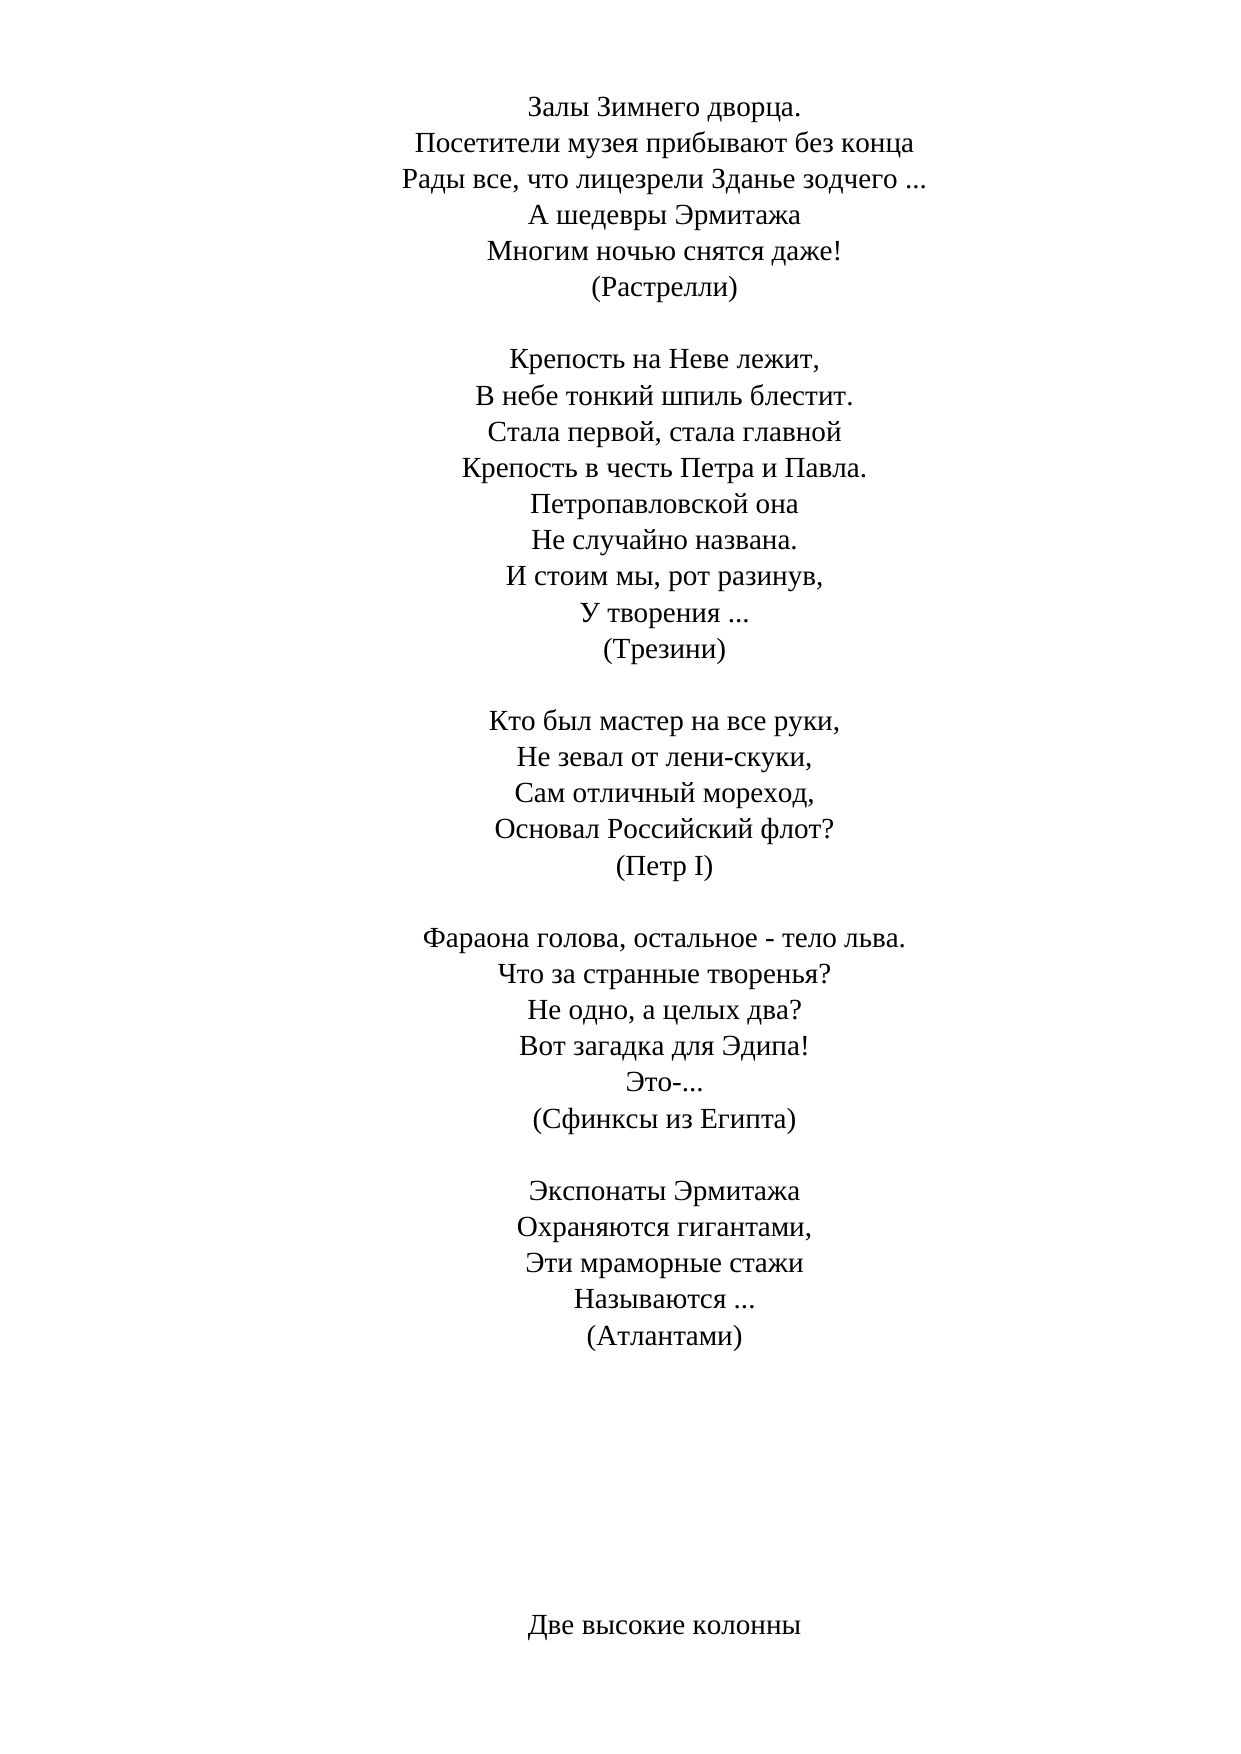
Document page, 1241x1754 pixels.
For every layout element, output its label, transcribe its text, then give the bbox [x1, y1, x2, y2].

text (Трезини) [177, 631, 1152, 664]
text У творения ... [177, 595, 1152, 628]
text В небе тонкий шпиль блестит. [177, 378, 1152, 411]
text Что за странные творенья? [177, 956, 1152, 990]
text Петропавловской она [177, 486, 1152, 520]
text Посетители музея прибывают без конца [177, 125, 1152, 158]
text (Сфинксы из Египта) [177, 1101, 1152, 1134]
text А шедевры Эрмитажа [177, 197, 1152, 231]
text (Петр I) [177, 848, 1152, 881]
text (Атлантами) [177, 1318, 1152, 1351]
text Крепость на Неве лежит, [177, 342, 1152, 375]
text Эти мраморные стажи [177, 1245, 1152, 1279]
text И стоим мы, рот разинув, [177, 558, 1152, 592]
text Основал Российский флот? [177, 812, 1152, 845]
text Называются ... [177, 1281, 1152, 1315]
text (Растрелли) [177, 269, 1152, 303]
text Залы Зимнего дворца. [177, 89, 1152, 122]
text Не одно, а целых два? [177, 992, 1152, 1026]
text Стала первой, стала главной [177, 414, 1152, 447]
text Многим ночью снятся даже! [177, 233, 1152, 267]
text Это-... [177, 1064, 1152, 1098]
text Две высокие колонны [177, 1607, 1152, 1640]
text Крепость в честь Петра и Павла. [177, 450, 1152, 484]
text Охраняются гигантами, [177, 1209, 1152, 1243]
text Вот загадка для Эдипа! [177, 1028, 1152, 1062]
text Фараона голова, остальное - тело льва. [177, 920, 1152, 953]
text Не зевал от лени-скуки, [177, 739, 1152, 773]
text Кто был мастер на все руки, [177, 703, 1152, 737]
text Сам отличный мореход, [177, 775, 1152, 809]
text Рады все, что лицезрели Зданье зодчего ... [177, 161, 1152, 194]
text Не случайно названа. [177, 522, 1152, 556]
text Экспонаты Эрмитажа [177, 1173, 1152, 1207]
